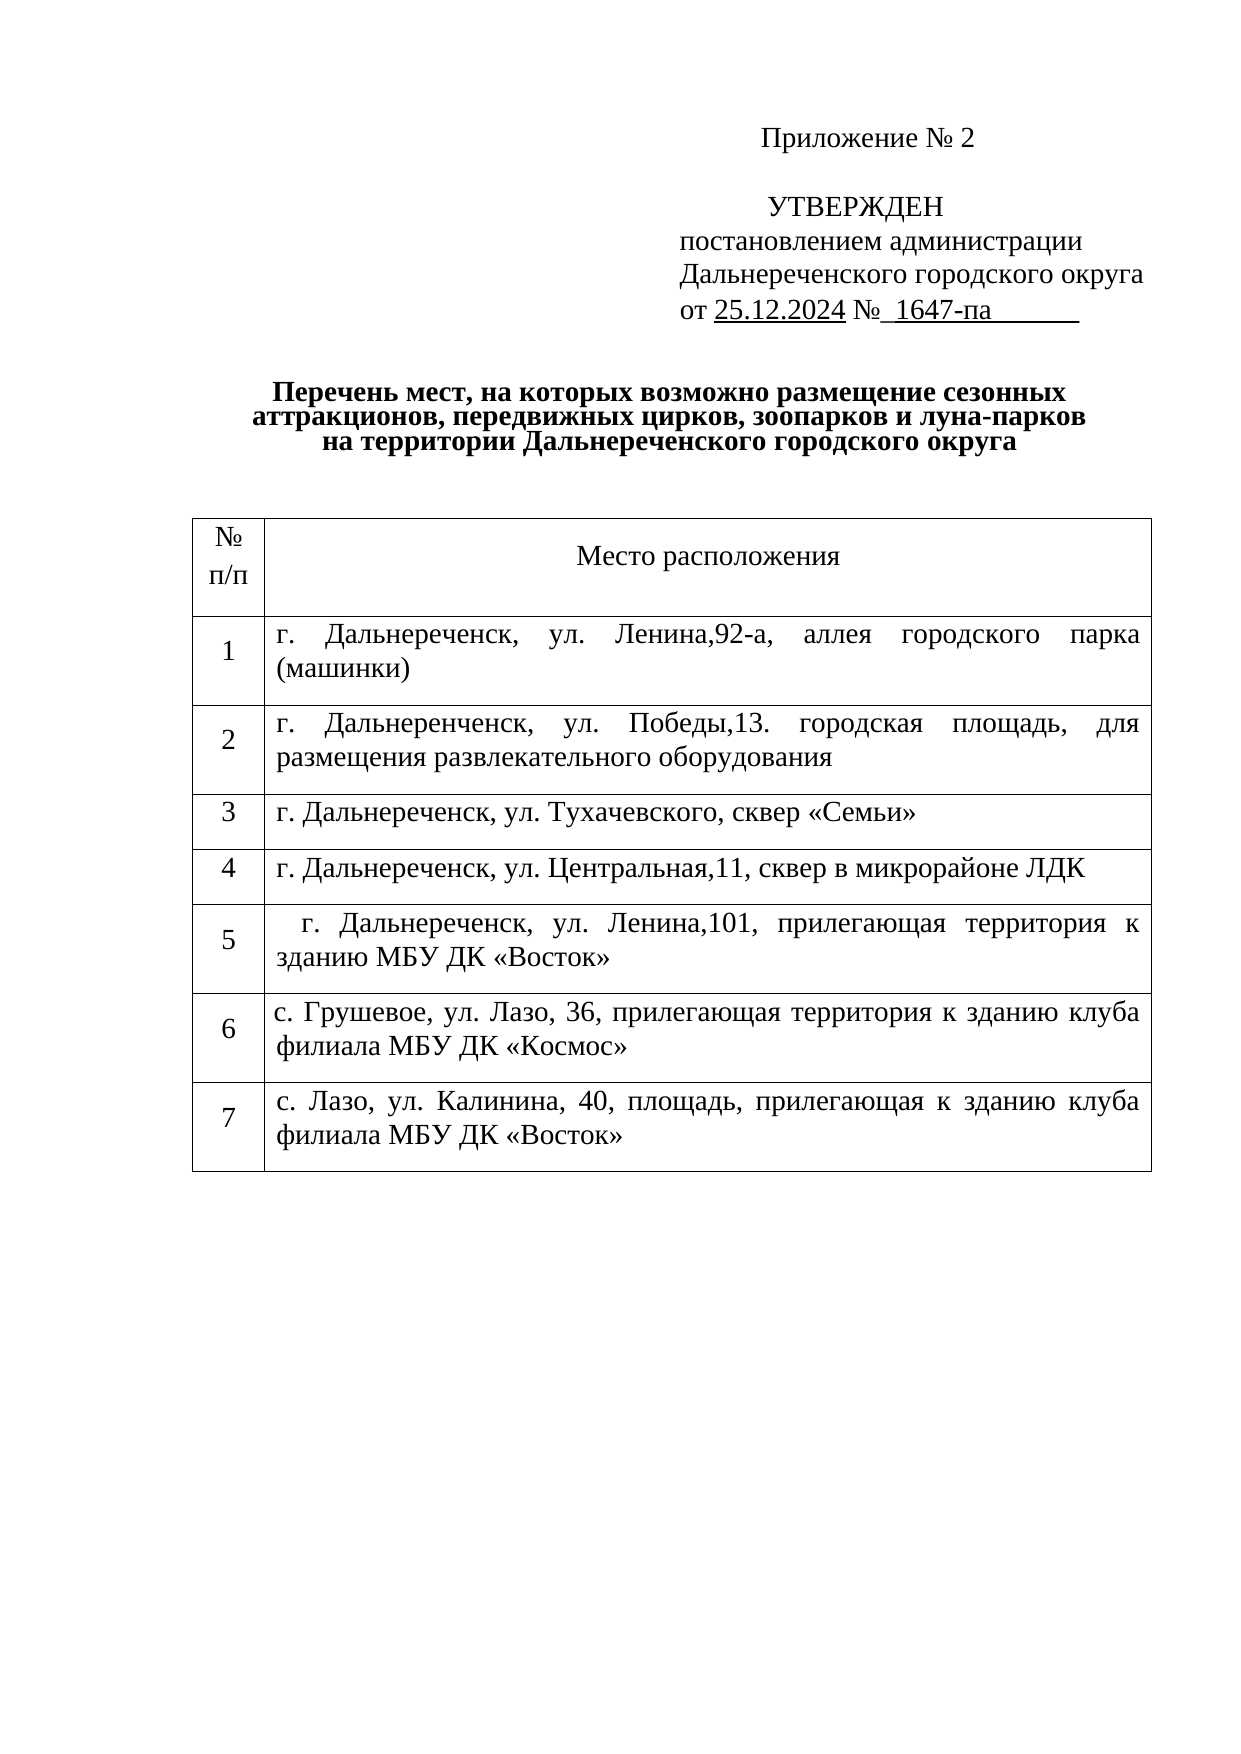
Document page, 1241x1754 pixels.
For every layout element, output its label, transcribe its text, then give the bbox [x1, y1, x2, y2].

text Дальнереченского городского округа [148, 256, 1152, 290]
table_cell 2 [193, 706, 264, 793]
table_header № п/п [193, 519, 264, 616]
table_cell с. Лазо, ул. Калинина, 40, площадь, прилегающая к зданию клуба филиала МБУ ДК «Восток» [265, 1083, 1151, 1171]
table_header Место расположения [265, 519, 1151, 616]
table_cell г. Дальнереченск, ул. Тухачевского, сквер «Семьи» [265, 795, 1151, 849]
table_cell 6 [193, 994, 264, 1082]
table_cell г. Дальнереченск, ул. Ленина,101, прилегающая территория к зданию МБУ ДК «Восток» [265, 905, 1151, 993]
text от 25.12.2024 №_1647-па______ [177, 296, 1151, 326]
table_cell 1 [193, 617, 264, 704]
table_cell г. Дальнеренченск, ул. Победы,13. городская площадь, для размещения развлекательного оборудования [265, 706, 1151, 793]
table_cell г. Дальнереченск, ул. Центральная,11, сквер в микрорайоне ЛДК [265, 850, 1151, 904]
table_cell 3 [193, 795, 264, 849]
table_cell 4 [193, 850, 264, 904]
text постановлением администрации [177, 223, 1152, 256]
table_cell г. Дальнереченск, ул. Ленина,92-а, аллея городского парка (машинки) [265, 617, 1151, 704]
text Перечень мест, на которых возможно размещение сезонных аттракционов, передвижных цирков, зоопарков и луна-парков на территории Дальнереченского городского округа [252, 381, 1087, 456]
text Приложение № 2 [177, 124, 1151, 154]
table_cell 7 [193, 1083, 264, 1171]
text УТВЕРЖДЕН [177, 189, 1152, 223]
table_cell с. Грушевое, ул. Лазо, 36, прилегающая территория к зданию клуба филиала МБУ ДК «Космос» [265, 994, 1151, 1082]
table_cell 5 [193, 905, 264, 993]
